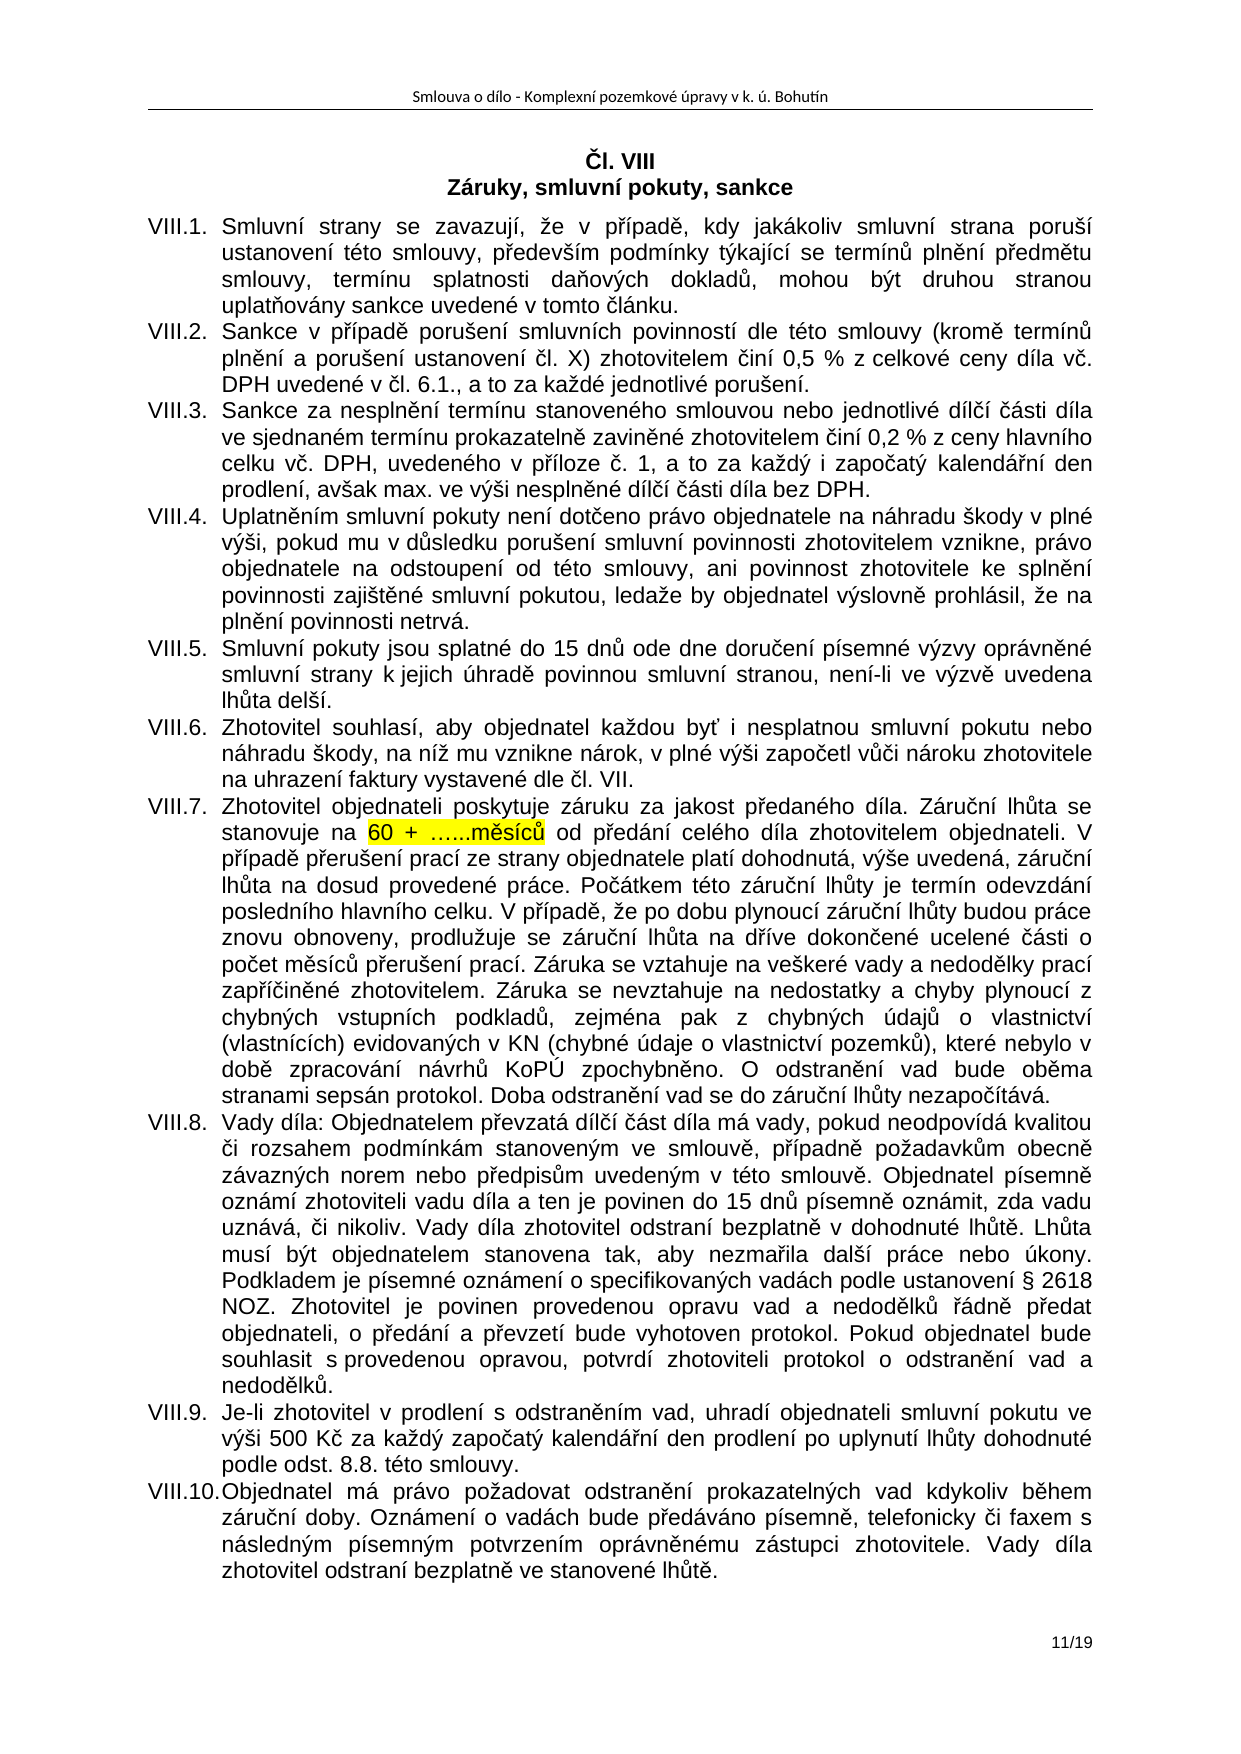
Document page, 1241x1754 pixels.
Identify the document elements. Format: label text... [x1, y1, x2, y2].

list Zhotovitel souhlasí, aby objednatel každou byť i nesplatnou smluvní pokutu nebo náhradu škody, na níž mu vznikne nárok, v plné výši započetl vůči nároku zhotovitele na uhrazení faktury vystavené dle čl. VII. [148, 713, 1093, 793]
list Vady díla: Objednatelem převzatá dílčí část díla má vady, pokud neodpovídá kvalitou či rozsahem podmínkám stanoveným ve smlouvě, případně požadavkům obecně závazných norem nebo předpisům uvedeným v této smlouvě. Objednatel písemně oznámí zhotoviteli vadu díla a ten je povinen do 15 dnů písemně oznámit, zda vadu uznává, či nikoliv. Vady díla zhotovitel odstraní bezplatně v dohodnuté lhůtě. Lhůta musí být objednatelem stanovena tak, aby nezmařila další práce nebo úkony. Podkladem je písemné oznámení o specifikovaných vadách podle ustanovení § 2618 NOZ. Zhotovitel je povinen provedenou opravu vad a nedodělků řádně předat objednateli, o předání a převzetí bude vyhotoven protokol. Pokud objednatel bude souhlasit s provedenou opravou, potvrdí zhotoviteli protokol o odstranění vad a nedodělků. [148, 1109, 1093, 1399]
list Zhotovitel objednateli poskytuje záruku za jakost předaného díla. Záruční lhůta se stanovuje na 60 + …...měsíců od předání celého díla zhotovitelem objednateli. V případě přerušení prací ze strany objednatele platí dohodnutá, výše uvedená, záruční lhůta na dosud provedené práce. Počátkem této záruční lhůty je termín odevzdání posledního hlavního celku. V případě, že po dobu plynoucí záruční lhůty budou práce znovu obnoveny, prodlužuje se záruční lhůta na dříve dokončené ucelené části o počet měsíců přerušení prací. Záruka se vztahuje na veškeré vady a nedodělky prací zapříčiněné zhotovitelem. Záruka se nevztahuje na nedostatky a chyby plynoucí z chybných vstupních podkladů, zejména pak z chybných údajů o vlastnictví (vlastnících) evidovaných v KN (chybné údaje o vlastnictví pozemků), které nebylo v době zpracování návrhů KoPÚ zpochybněno. O odstranění vad bude oběma stranami sepsán protokol. Doba odstranění vad se do záruční lhůty nezapočítává. [148, 793, 1093, 1109]
list Je-li zhotovitel v prodlení s odstraněním vad, uhradí objednateli smluvní pokutu ve výši 500 Kč za každý započatý kalendářní den prodlení po uplynutí lhůty dohodnuté podle odst. 8.8. této smlouvy. [148, 1399, 1093, 1478]
list Smluvní pokuty jsou splatné do 15 dnů ode dne doručení písemné výzvy oprávněné smluvní strany k jejich úhradě povinnou smluvní stranou, není-li ve výzvě uvedena lhůta delší. [148, 634, 1093, 713]
list Sankce v případě porušení smluvních povinností dle této smlouvy (kromě termínů plnění a porušení ustanovení čl. X) zhotovitelem činí 0,5 % z celkové ceny díla vč. DPH uvedené v čl. 6.1., a to za každé jednotlivé porušení. [148, 318, 1093, 397]
subtitle Čl. VIII Záruky, smluvní pokuty, sankce [148, 148, 1093, 200]
list Smluvní strany se zavazují, že v případě, kdy jakákoliv smluvní strana poruší ustanovení této smlouvy, především podmínky týkající se termínů plnění předmětu smlouvy, termínu splatnosti daňových dokladů, mohou být druhou stranou uplatňovány sankce uvedené v tomto článku. [148, 213, 1093, 318]
list Uplatněním smluvní pokuty není dotčeno právo objednatele na náhradu škody v plné výši, pokud mu v důsledku porušení smluvní povinnosti zhotovitelem vznikne, právo objednatele na odstoupení od této smlouvy, ani povinnost zhotovitele ke splnění povinnosti zajištěné smluvní pokutou, ledaže by objednatel výslovně prohlásil, že na plnění povinnosti netrvá. [148, 503, 1093, 634]
list Sankce za nesplnění termínu stanoveného smlouvou nebo jednotlivé dílčí části díla ve sjednaném termínu prokazatelně zaviněné zhotovitelem činí 0,2 % z ceny hlavního celku vč. DPH, uvedeného v příloze č. 1, a to za každý i započatý kalendářní den prodlení, avšak max. ve výši nesplněné dílčí části díla bez DPH. [148, 397, 1093, 503]
list Objednatel má právo požadovat odstranění prokazatelných vad kdykoliv během záruční doby. Oznámení o vadách bude předáváno písemně, telefonicky či faxem s následným písemným potvrzením oprávněnému zástupci zhotovitele. Vady díla zhotovitel odstraní bezplatně ve stanovené lhůtě. [148, 1478, 1093, 1583]
